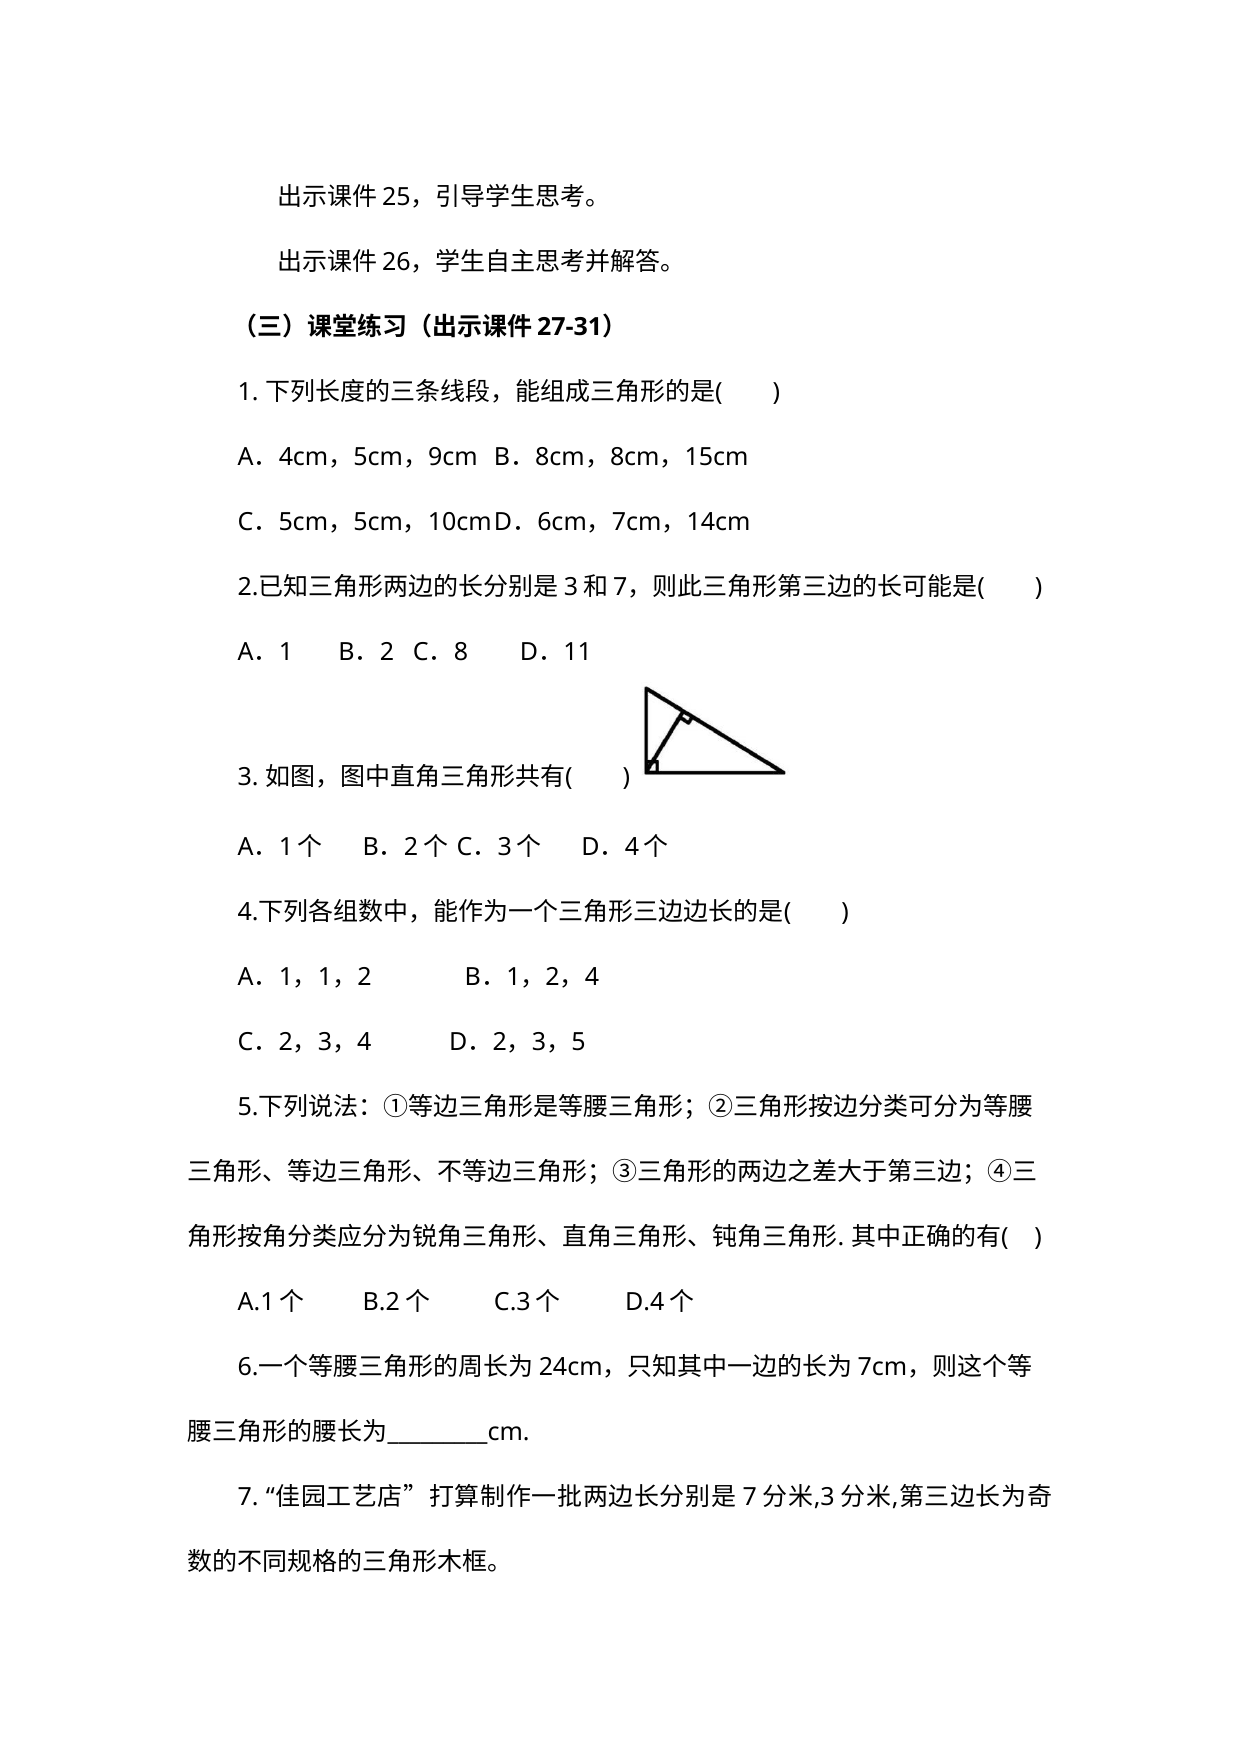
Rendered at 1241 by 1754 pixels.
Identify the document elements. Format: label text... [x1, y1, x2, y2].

text 5.下列说法：①等边三角形是等腰三角形；②三角形按边分类可分为等腰三角形、等边三角形、不等边三角形；③三角形的两边之差大于第三边；④三角形按角分类应分为锐角三角形、直角三角形、钝角三角形. 其中正确的有( ) [187, 1072, 1053, 1267]
text A．1个 B．2个 C．3个 D．4个 [187, 812, 1053, 877]
text 1. 下列长度的三条线段，能组成三角形的是( ) [187, 357, 1053, 422]
text 4.下列各组数中，能作为一个三角形三边边长的是( ) [187, 877, 1053, 942]
text 出示课件25，引导学生思考。 [227, 162, 1053, 227]
text 6.一个等腰三角形的周长为24cm，只知其中一边的长为7cm，则这个等腰三角形的腰长为_________cm. [187, 1332, 1053, 1462]
text A．4cm，5cm，9cm B．8cm，8cm，15cm [187, 422, 1053, 487]
text 3. 如图，图中直角三角形共有( ) [187, 682, 1053, 812]
text C．2，3，4 D．2，3，5 [187, 1007, 1053, 1072]
text C．5cm，5cm，10cm D．6cm，7cm，14cm [187, 487, 1053, 552]
text 7. “佳园工艺店”打算制作一批两边长分别是7分米,3分米,第三边长为奇数的不同规格的三角形木框。 [187, 1462, 1053, 1592]
text A．1，1，2 B．1，2，4 [187, 942, 1053, 1007]
text 出示课件26，学生自主思考并解答。 [227, 227, 1053, 292]
text 2.已知三角形两边的长分别是3和7，则此三角形第三边的长可能是( ) [187, 552, 1053, 617]
text A．1 B．2 C．8 D．11 [187, 617, 1053, 682]
text A.1个 B.2个 C.3个 D.4个 [187, 1267, 1053, 1332]
text （三）课堂练习（出示课件27-31） [232, 292, 1053, 357]
picture [636, 682, 790, 786]
